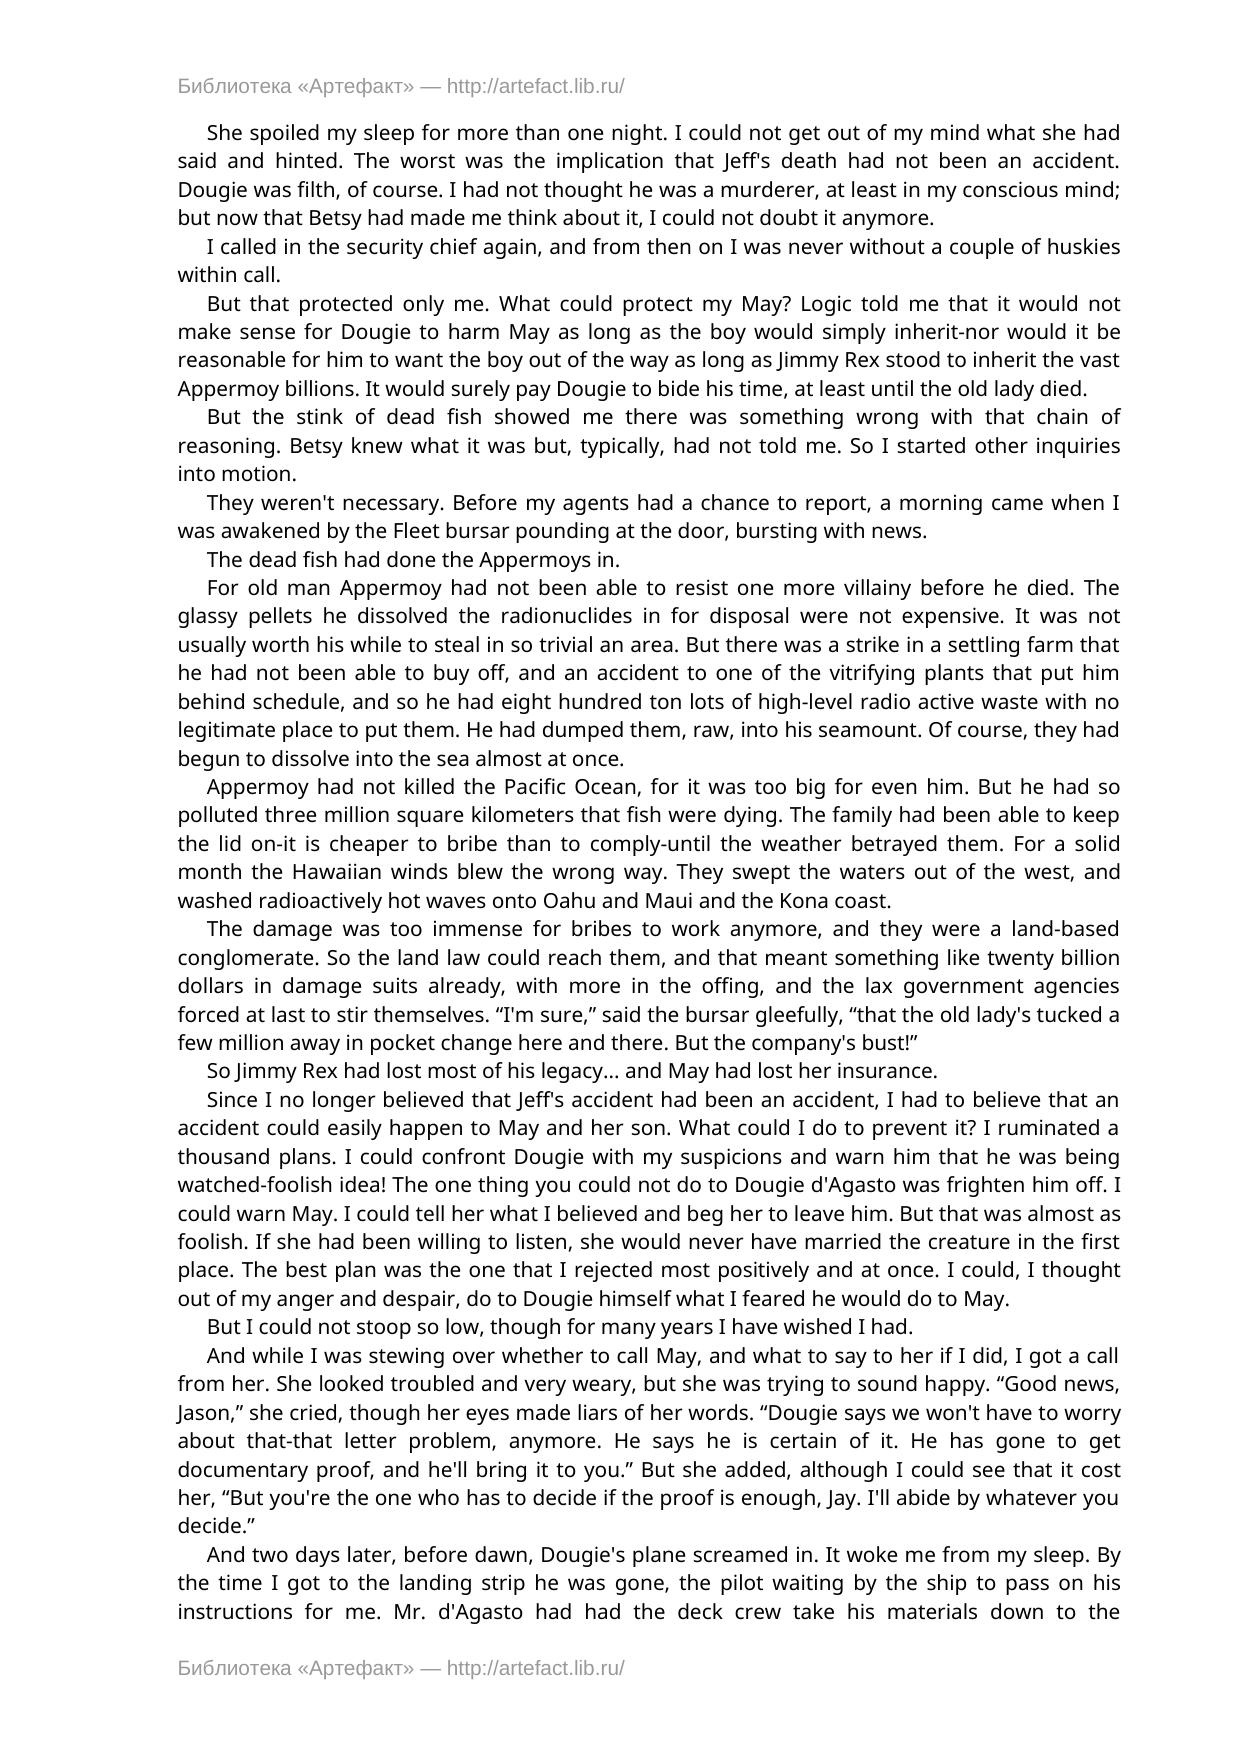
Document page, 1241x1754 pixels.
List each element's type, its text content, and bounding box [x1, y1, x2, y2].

text They weren't necessary. Before my agents had a chance to report, a morning came when I was awakened by the Fleet bursar pounding at the door, bursting with news. [177, 488, 1122, 545]
text But that protected only me. What could protect my May? Logic told me that it would not make sense for Dougie to harm May as long as the boy would simply inherit-nor would it be reasonable for him to want the boy out of the way as long as Jimmy Rex stood to inherit the vast Appermoy billions. It would surely pay Dougie to bide his time, at least until the old lady died. [177, 289, 1122, 402]
text Since I no longer believed that Jeff's accident had been an accident, I had to believe that an accident could easily happen to May and her son. What could I do to prevent it? I ruminated a thousand plans. I could confront Dougie with my suspicions and warn him that he was being watched-foolish idea! The one thing you could not do to Dougie d'Agasto was frighten him off. I could warn May. I could tell her what I believed and beg her to leave him. But that was almost as foolish. If she had been willing to listen, she would never have married the creature in the first place. The best plan was the one that I rejected most positively and at once. I could, I thought out of my anger and despair, do to Dougie himself what I feared he would do to May. [177, 1085, 1122, 1312]
text But I could not stoop so low, though for many years I have wished I had. [177, 1312, 1122, 1341]
text So Jimmy Rex had lost most of his legacy... and May had lost her insurance. [177, 1057, 1122, 1085]
text But the stink of dead fish showed me there was something wrong with that chain of reasoning. Betsy knew what it was but, typically, had not told me. So I started other inquiries into motion. [177, 402, 1122, 488]
text The damage was too immense for bribes to work anymore, and they were a land-based conglomerate. So the land law could reach them, and that meant something like twenty billion dollars in damage suits already, with more in the offing, and the lax government agencies forced at last to stir themselves. “I'm sure,” said the bursar gleefully, “that the old lady's tucked a few million away in pocket change here and there. But the company's bust!” [177, 914, 1122, 1057]
text She spoiled my sleep for more than one night. I could not get out of my mind what she had said and hinted. The worst was the implication that Jeff's death had not been an accident. Dougie was filth, of course. I had not thought he was a murderer, at least in my conscious mind; but now that Betsy had made me think about it, I could not doubt it anymore. [177, 118, 1122, 232]
text And while I was stewing over whether to call May, and what to say to her if I did, I got a call from her. She looked troubled and very weary, but she was trying to sound happy. “Good news, Jason,” she cried, though her eyes made liars of her words. “Dougie says we won't have to worry about that-that letter problem, anymore. He says he is certain of it. He has gone to get documentary proof, and he'll bring it to you.” But she added, although I could see that it cost her, “But you're the one who has to decide if the proof is enough, Jay. I'll abide by whatever you decide.” [177, 1341, 1122, 1540]
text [177, 1540, 1122, 1625]
text For old man Appermoy had not been able to resist one more villainy before he died. The glassy pellets he dissolved the radionuclides in for disposal were not expensive. It was not usually worth his while to steal in so trivial an area. But there was a strike in a settling farm that he had not been able to buy off, and an accident to one of the vitrifying plants that put him behind schedule, and so he had eight hundred ton lots of high-level radio active waste with no legitimate place to put them. He had dumped them, raw, into his seamount. Of course, they had begun to dissolve into the sea almost at once. [177, 573, 1122, 772]
text The dead fish had done the Appermoys in. [177, 545, 1122, 573]
text Appermoy had not killed the Pacific Ocean, for it was too big for even him. But he had so polluted three million square kilometers that fish were dying. The family had been able to keep the lid on-it is cheaper to bribe than to comply-until the weather betrayed them. For a solid month the Hawaiian winds blew the wrong way. They swept the waters out of the west, and washed radioactively hot waves onto Oahu and Maui and the Kona coast. [177, 772, 1122, 914]
text I called in the security chief again, and from then on I was never without a couple of huskies within call. [177, 232, 1122, 289]
